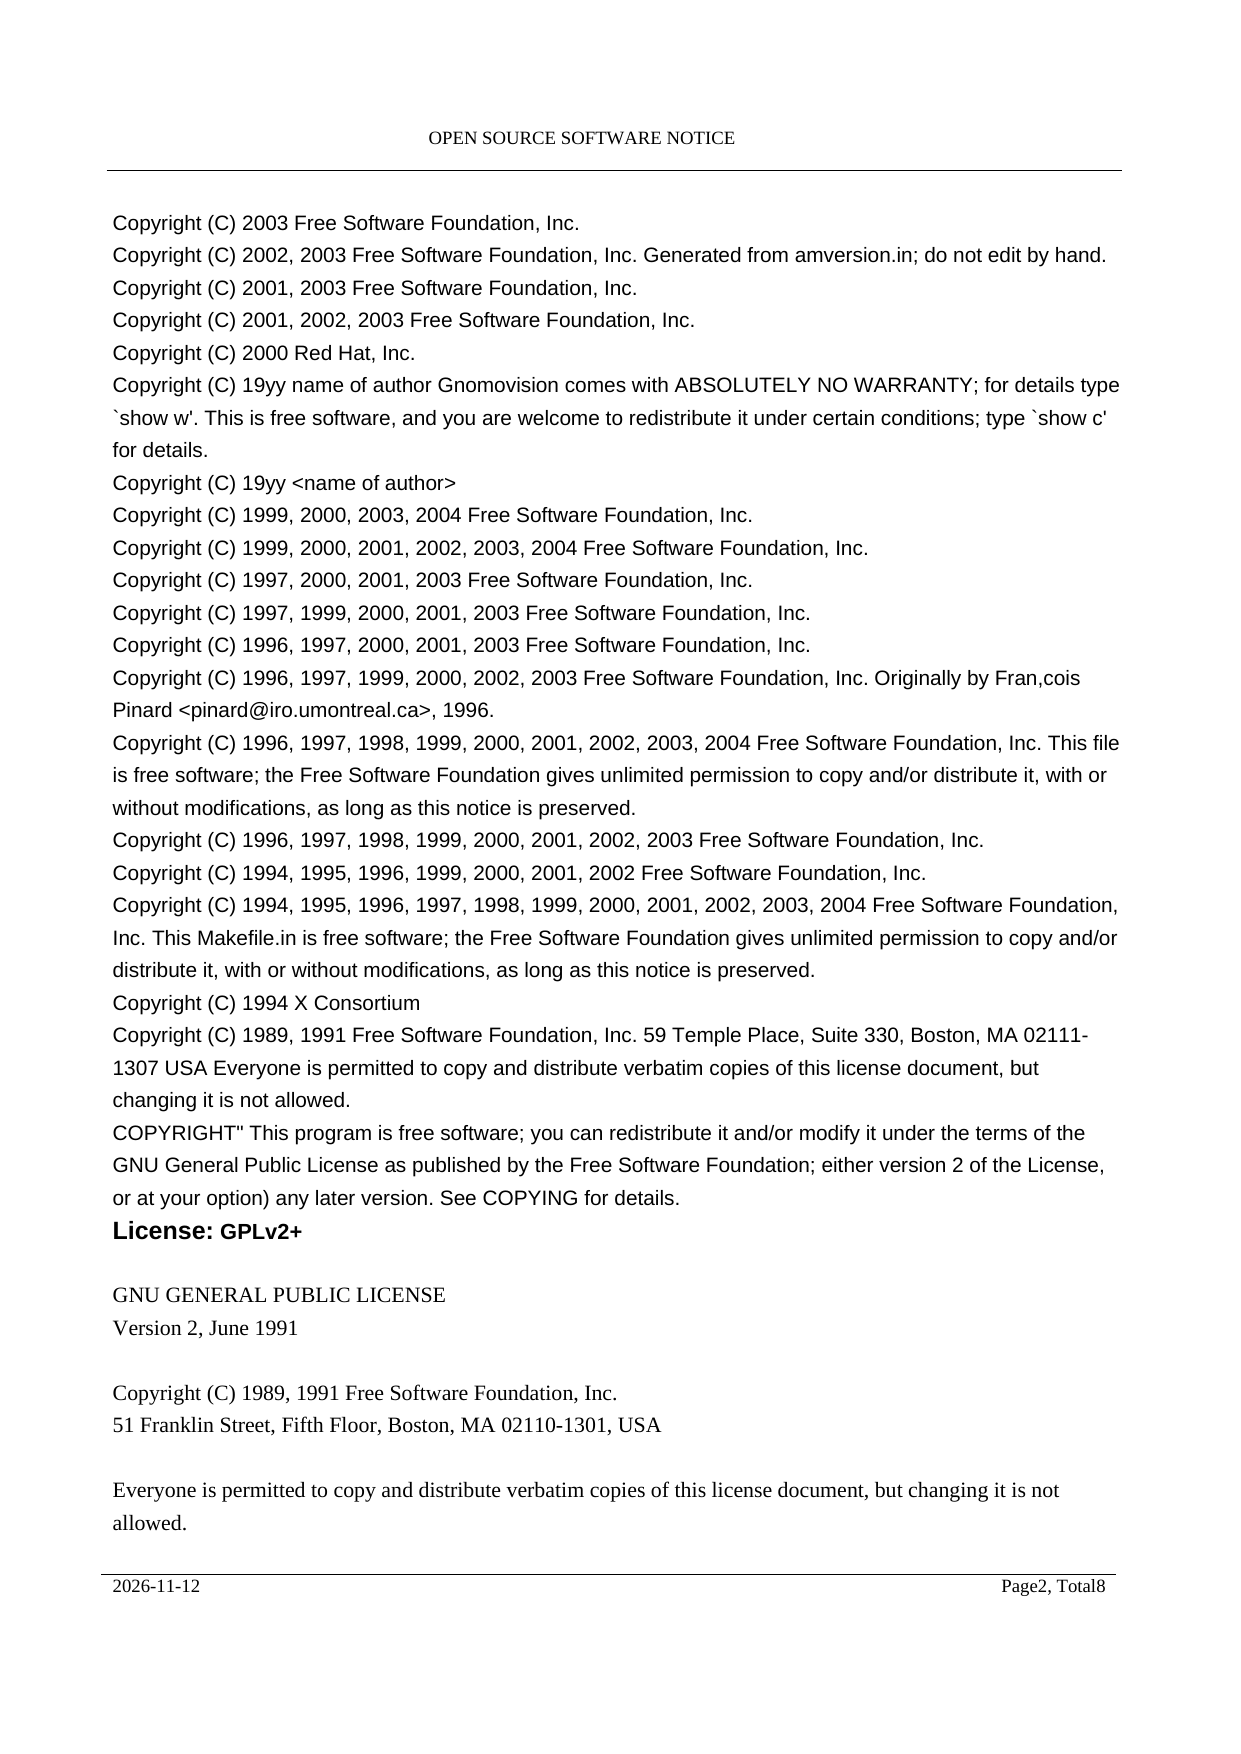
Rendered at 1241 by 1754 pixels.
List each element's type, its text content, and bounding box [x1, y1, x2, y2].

text Copyright (C) 19yy name of author Gnomovision comes with ABSOLUTELY NO WARRANTY; for details type `show w'. This is free software, and you are welcome to redistribute it under certain conditions; type `show c' for details. [112, 369, 1128, 466]
text Copyright (C) 1989, 1991 Free Software Foundation, Inc. 59 Temple Place, Suite 330, Boston, MA 02111-1307 USA Everyone is permitted to copy and distribute verbatim copies of this license document, but changing it is not allowed. [112, 1019, 1128, 1116]
text Copyright (C) 1994, 1995, 1996, 1997, 1998, 1999, 2000, 2001, 2002, 2003, 2004 Free Software Foundation, Inc. This Makefile.in is free software; the Free Software Foundation gives unlimited permission to copy and/or distribute it, with or without modifications, as long as this notice is preserved. [112, 889, 1128, 986]
text Copyright (C) 1994, 1995, 1996, 1999, 2000, 2001, 2002 Free Software Foundation, Inc. [112, 856, 1128, 889]
text Copyright (C) 19yy <name of author> [112, 466, 1128, 499]
text Copyright (C) 2001, 2003 Free Software Foundation, Inc. [112, 271, 1128, 304]
text Copyright (C) 2001, 2002, 2003 Free Software Foundation, Inc. [112, 304, 1128, 336]
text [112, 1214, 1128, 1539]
text Copyright (C) 1996, 1997, 1999, 2000, 2002, 2003 Free Software Foundation, Inc. Originally by Fran,cois Pinard <pinard@iro.umontreal.ca>, 1996. [112, 661, 1128, 726]
text Copyright (C) 1994 X Consortium [112, 986, 1128, 1019]
text Copyright (C) 1997, 1999, 2000, 2001, 2003 Free Software Foundation, Inc. [112, 596, 1128, 629]
text Copyright (C) 1999, 2000, 2003, 2004 Free Software Foundation, Inc. [112, 499, 1128, 531]
text Copyright (C) 1996, 1997, 2000, 2001, 2003 Free Software Foundation, Inc. [112, 629, 1128, 661]
text Copyright (C) 1997, 2000, 2001, 2003 Free Software Foundation, Inc. [112, 564, 1128, 596]
text COPYRIGHT" This program is free software; you can redistribute it and/or modify it under the terms of the GNU General Public License as published by the Free Software Foundation; either version 2 of the License, or at your option) any later version. See COPYING for details. [112, 1116, 1128, 1214]
text Copyright (C) 1999, 2000, 2001, 2002, 2003, 2004 Free Software Foundation, Inc. [112, 531, 1128, 564]
text Copyright (C) 2000 Red Hat, Inc. [112, 336, 1128, 369]
text Copyright (C) 1996, 1997, 1998, 1999, 2000, 2001, 2002, 2003, 2004 Free Software Foundation, Inc. This file is free software; the Free Software Foundation gives unlimited permission to copy and/or distribute it, with or without modifications, as long as this notice is preserved. [112, 726, 1128, 824]
text Copyright (C) 2003 Free Software Foundation, Inc. [112, 206, 1128, 239]
text Copyright (C) 2002, 2003 Free Software Foundation, Inc. Generated from amversion.in; do not edit by hand. [112, 239, 1128, 271]
text Copyright (C) 1996, 1997, 1998, 1999, 2000, 2001, 2002, 2003 Free Software Foundation, Inc. [112, 824, 1128, 856]
